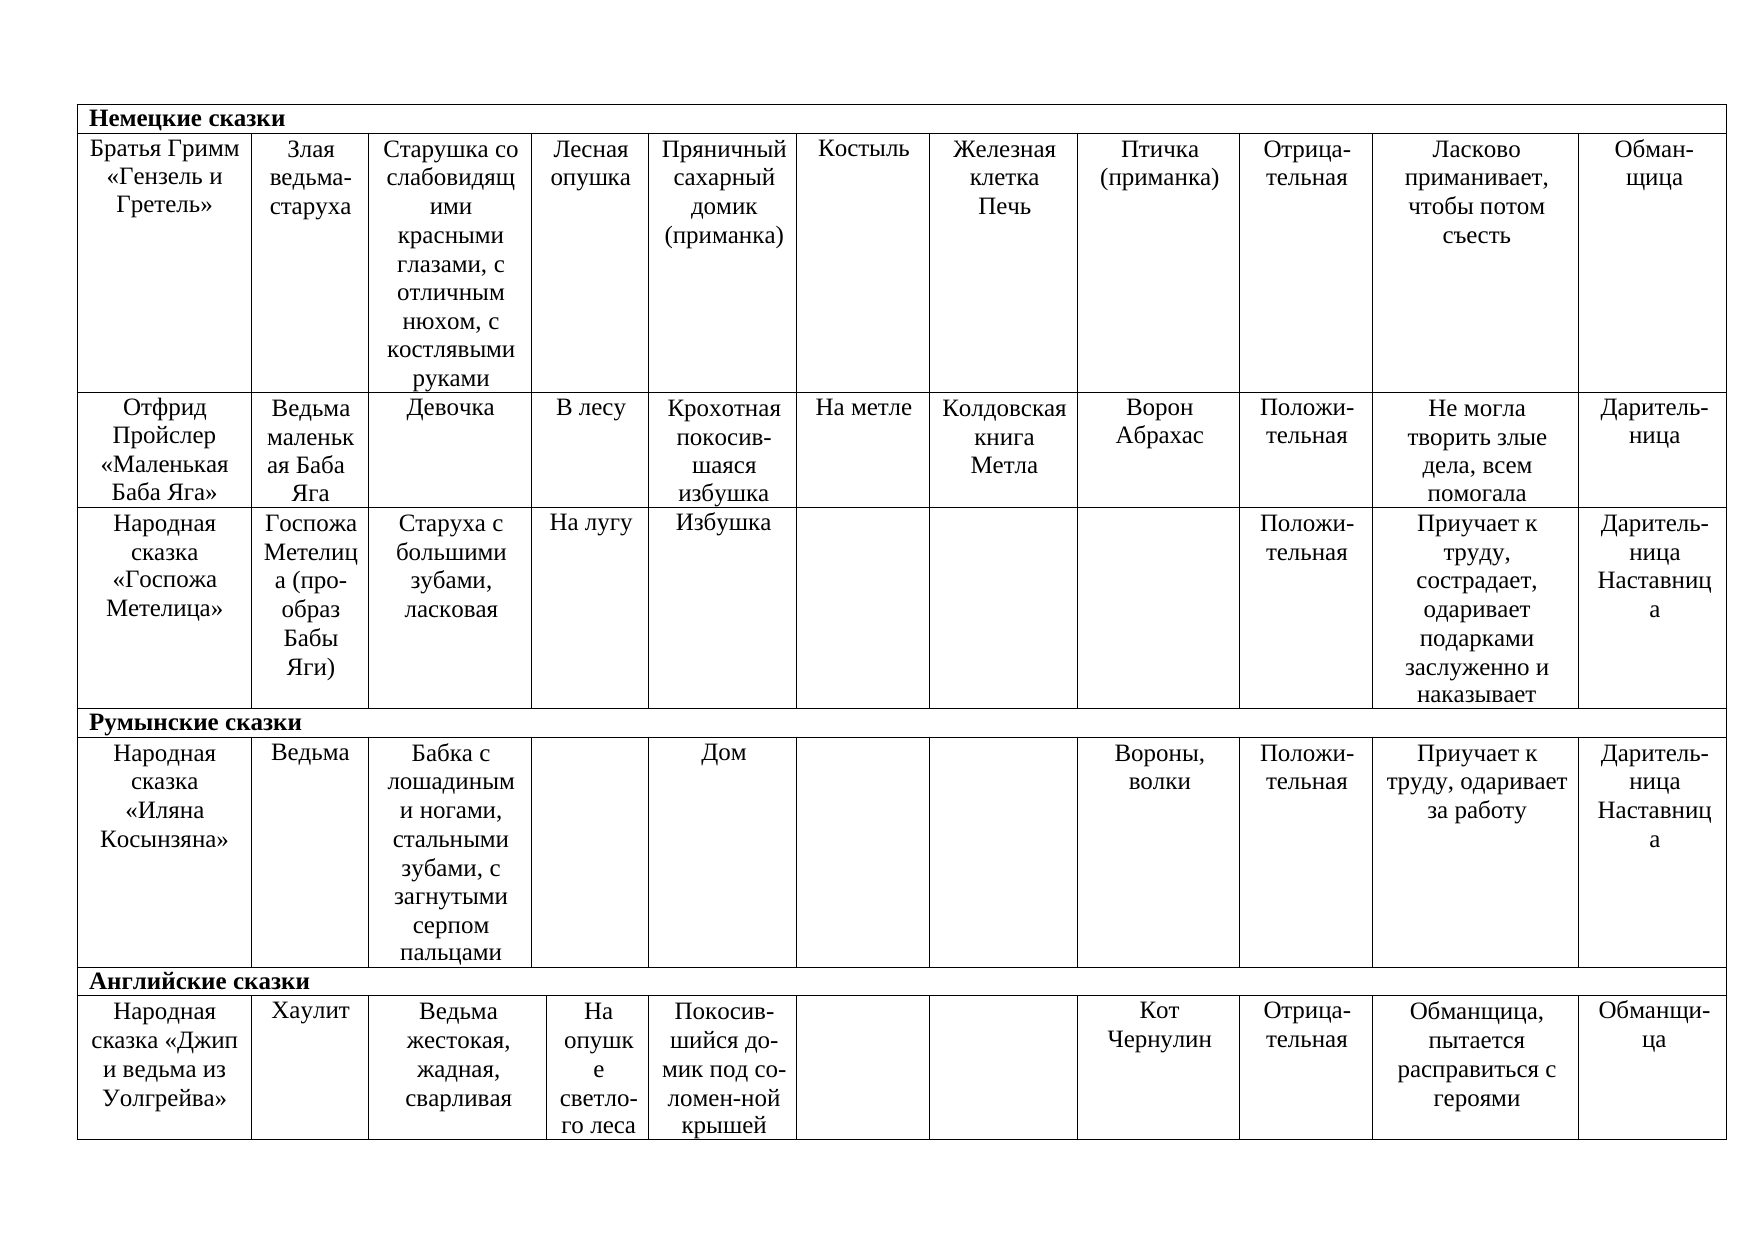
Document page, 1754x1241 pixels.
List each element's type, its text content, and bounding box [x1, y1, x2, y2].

table_cell Избушка [649, 508, 796, 708]
table_cell На метле [797, 393, 929, 507]
table_cell [930, 996, 1077, 1139]
table_cell Ворон Абрахас [1078, 393, 1239, 507]
table_cell Английские сказки [78, 968, 1726, 995]
table_cell Птичка (приманка) [1078, 134, 1239, 392]
table_cell Отрица- тельная [1240, 134, 1372, 392]
table_cell Народная сказка «Джип и ведьма из Уолгрейва» [78, 996, 251, 1139]
table_cell Братья Гримм «Гензель и Гретель» [78, 134, 251, 392]
table_cell [930, 738, 1077, 967]
table_cell Костыль [797, 134, 929, 392]
table_cell Хаулит [252, 996, 368, 1139]
table_cell [797, 996, 929, 1139]
table_cell Отрица- тельная [1240, 996, 1372, 1139]
table_cell Народная сказка «Госпожа Метелица» [78, 508, 251, 708]
table_cell [797, 508, 929, 708]
table_cell Положи- тельная [1240, 393, 1372, 507]
table_cell Ведьма [252, 738, 368, 967]
table_cell Румынские сказки [78, 709, 1726, 737]
table_cell Положи- тельная [1240, 508, 1372, 708]
table_cell Железная клетка Печь [930, 134, 1077, 392]
table_cell [532, 738, 648, 967]
table_cell Кот Чернулин [1078, 996, 1239, 1139]
table_cell Бабка с лошадиным и ногами, стальными зубами, с загнутыми серпом пальцами [369, 738, 531, 967]
table_cell Ведьма жестокая, жадная, сварливая [369, 996, 546, 1139]
table_cell Девочка [369, 393, 531, 507]
table_cell Даритель- ница Наставниц а [1579, 738, 1726, 967]
table_cell [930, 508, 1077, 708]
table_cell В лесу [532, 393, 648, 507]
table_cell Злая ведьма- старуха [252, 134, 368, 392]
table_cell Колдовская книга Метла [930, 393, 1077, 507]
table_cell Даритель- ница [1579, 393, 1726, 507]
table_cell Старушка со слабовидящ ими красными глазами, с отличным нюхом, с костлявыми руками [369, 134, 531, 392]
table_cell Обманщи- ца [1579, 996, 1726, 1139]
table_cell Приучает к труду, одаривает за работу [1373, 738, 1578, 967]
table_cell Народная сказка «Иляна Косынзяна» [78, 738, 251, 967]
table_cell Ласково приманивает, чтобы потом съесть [1373, 134, 1578, 392]
table_cell Отфрид Пройслер «Маленькая Баба Яга» [78, 393, 251, 507]
table_cell Даритель- ница Наставниц а [1579, 508, 1726, 708]
table_cell Ведьма маленьк ая Баба Яга [252, 393, 368, 507]
table_cell Госпожа Метелиц а (про- образ Бабы Яги) [252, 508, 368, 708]
table_cell Обманщица, пытается расправиться с героями [1373, 996, 1578, 1139]
table_cell На опушк е светло- го леса [547, 996, 648, 1139]
table_cell На лугу [532, 508, 648, 708]
table_cell Покосив- шийся до- мик под со- ломен-ной крышей [649, 996, 796, 1139]
table_cell Крохотная покосив- шаяся избушка [649, 393, 796, 507]
table_cell [1078, 508, 1239, 708]
table_cell Пряничный сахарный домик (приманка) [649, 134, 796, 392]
table_cell Не могла творить злые дела, всем помогала [1373, 393, 1578, 507]
table_header Немецкие сказки [78, 105, 1726, 133]
table_cell Вороны, волки [1078, 738, 1239, 967]
table_cell Лесная опушка [532, 134, 648, 392]
table_cell Старуха с большими зубами, ласковая [369, 508, 531, 708]
table_cell [797, 738, 929, 967]
table_cell Обман- щица [1579, 134, 1726, 392]
table_cell Приучает к труду, сострадает, одаривает подарками заслуженно и наказывает [1373, 508, 1578, 708]
table_cell Дом [649, 738, 796, 967]
table_cell Положи- тельная [1240, 738, 1372, 967]
